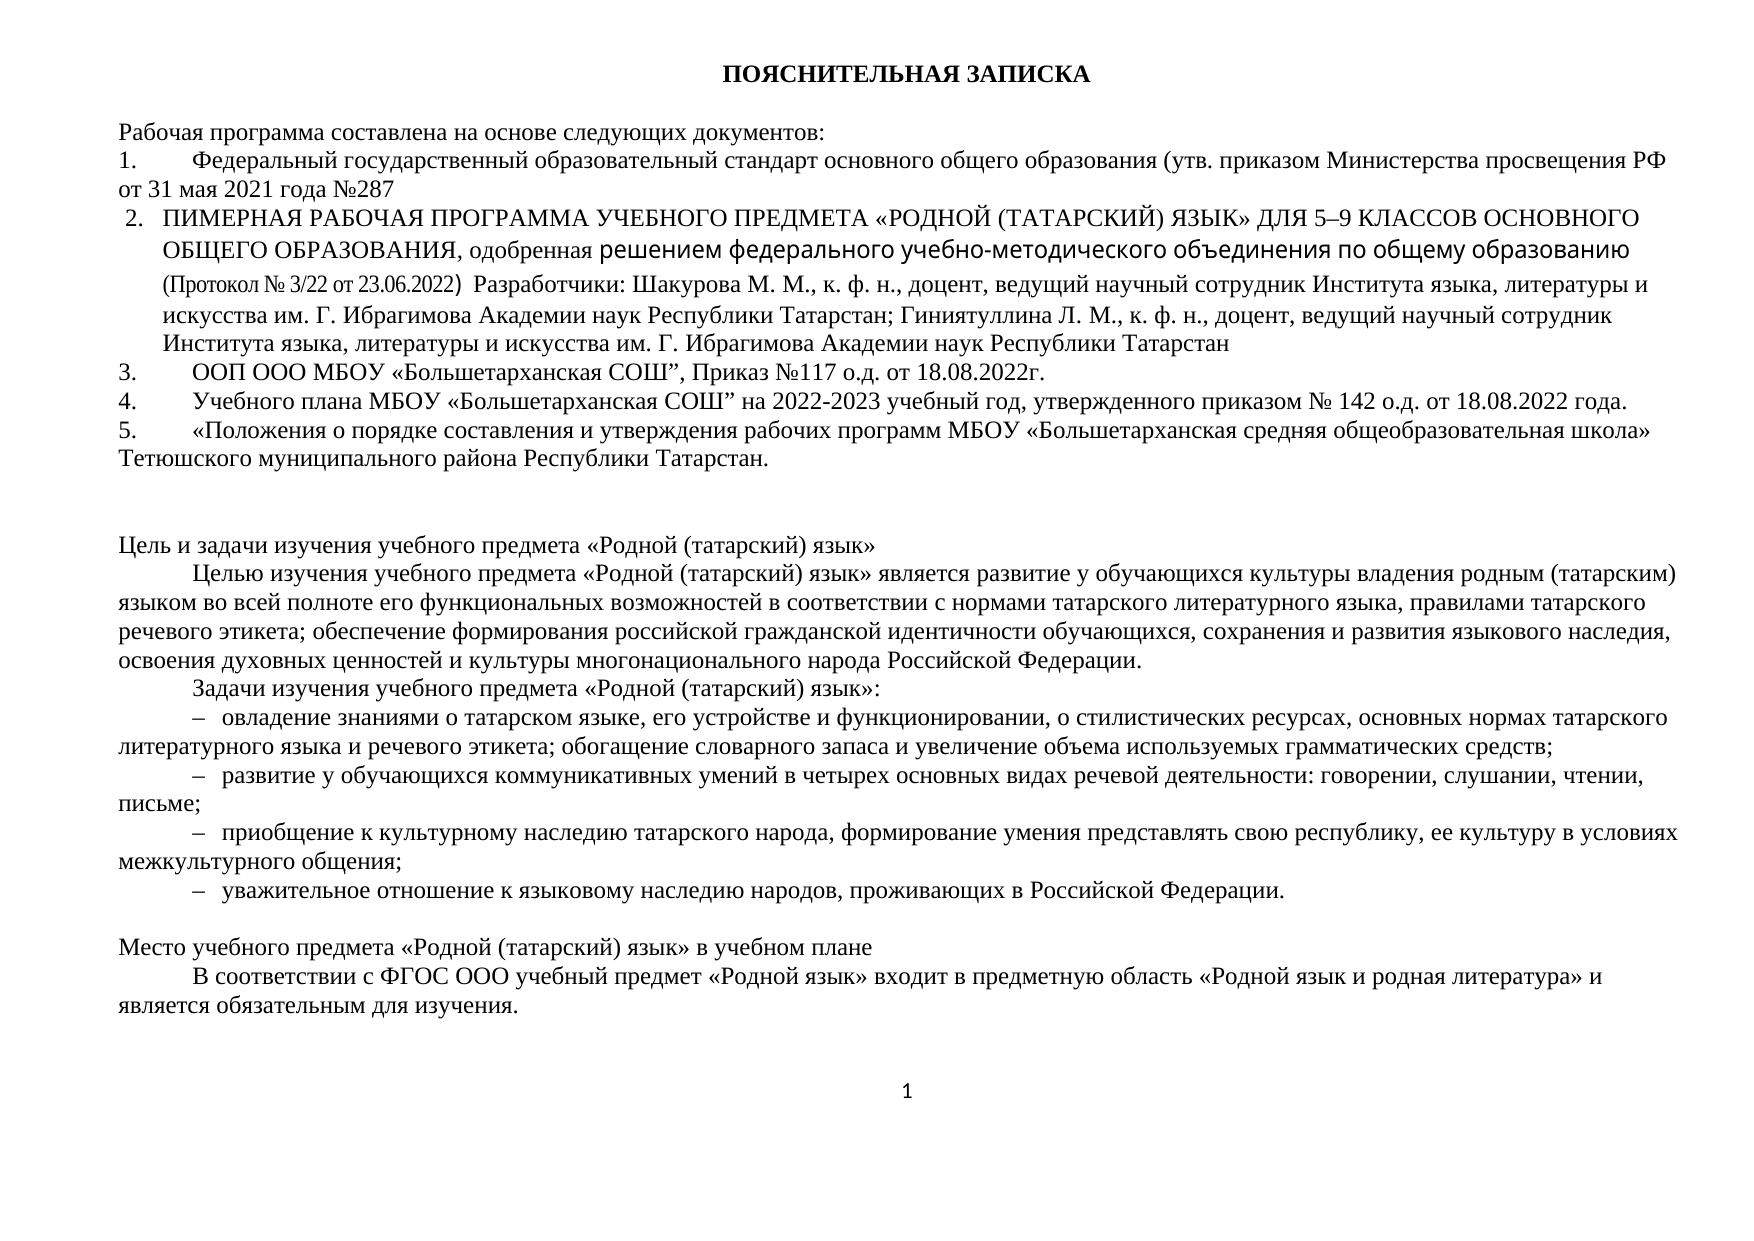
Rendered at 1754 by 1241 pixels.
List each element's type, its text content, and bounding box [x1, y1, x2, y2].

list уважительное отношение к языковому наследию народов, проживающих в Российской Федерации. [118, 875, 1695, 903]
text В соответствии с ФГОС ООО учебный предмет «Родной язык» входит в предметную область «Родной язык и родная литература» и является обязательным для изучения. [118, 961, 1679, 1018]
text Рабочая программа составлена на основе следующих документов: [118, 117, 1695, 145]
text Целью изучения учебного предмета «Родной (татарский) язык» является развитие у обучающихся культуры владения родным (татарским) языком во всей полноте его функциональных возможностей в соответствии с нормами татарского литературного языка, правилами татарского речевого этикета; обеспечение формирования российской гражданской идентичности обучающихся, сохранения и развития языкового наследия, освоения духовных ценностей и культуры многонационального народа Российской Федерации. [118, 558, 1695, 673]
list «Положения о порядке составления и утверждения рабочих программ МБОУ «Большетарханская средняя общеобразовательная школа» Тетюшского муниципального района Республики Татарстан. [118, 415, 1695, 472]
list Учебного плана МБОУ «Большетарханская СОШ” на 2022-2023 учебный год, утвержденного приказом № 142 о.д. от 18.08.2022 года. [118, 386, 1695, 415]
text ПОЯСНИТЕЛЬНАЯ ЗАПИСКА [118, 59, 1695, 88]
list ООП ООО МБОУ «Большетарханская СОШ”, Приказ №117 о.д. от 18.08.2022г. [118, 357, 1695, 386]
subtitle Место учебного предмета «Родной (татарский) язык» в учебном плане [118, 932, 1695, 961]
list овладение знаниями о татарском языке, его устройстве и функционировании, о стилистических ресурсах, основных нормах татарского литературного языка и речевого этикета; обогащение словарного запаса и увеличение объема используемых грамматических средств; [118, 702, 1695, 760]
list развитие у обучающихся коммуникативных умений в четырех основных видах речевой деятельности: говорении, слушании, чтении, письме; [118, 760, 1695, 817]
text Задачи изучения учебного предмета «Родной (татарский) язык»: [118, 673, 1695, 702]
list Федеральный государственный образовательный стандарт основного общего образования (утв. приказом Министерства просвещения РФ от 31 мая 2021 года №287 [118, 145, 1695, 203]
subtitle Цель и задачи изучения учебного предмета «Родной (татарский) язык» [118, 530, 1695, 558]
list ПИМЕРНАЯ РАБОЧАЯ ПРОГРАММА УЧЕБНОГО ПРЕДМЕТА «РОДНОЙ (ТАТАРСКИЙ) ЯЗЫК» ДЛЯ 5–9 КЛАССОВ ОСНОВНОГО ОБЩЕГО ОБРАЗОВАНИЯ, одобренная решением федерального учебно-методического объединения по общему образованию (Протокол № 3/22 от 23.06.2022) Разработчики: Шакурова М. М., к. ф. н., доцент, ведущий научный сотрудник Института языка, литературы и искусства им. Г. Ибрагимова Академии наук Республики Татарстан; Гиниятуллина Л. М., к. ф. н., доцент, ведущий научный сотрудник Института языка, литературы и искусства им. Г. Ибрагимова Академии наук Республики Татарстан [125, 203, 1695, 357]
list приобщение к культурному наследию татарского народа, формирование умения представлять свою республику, ее культуру в условиях межкультурного общения; [118, 817, 1695, 875]
